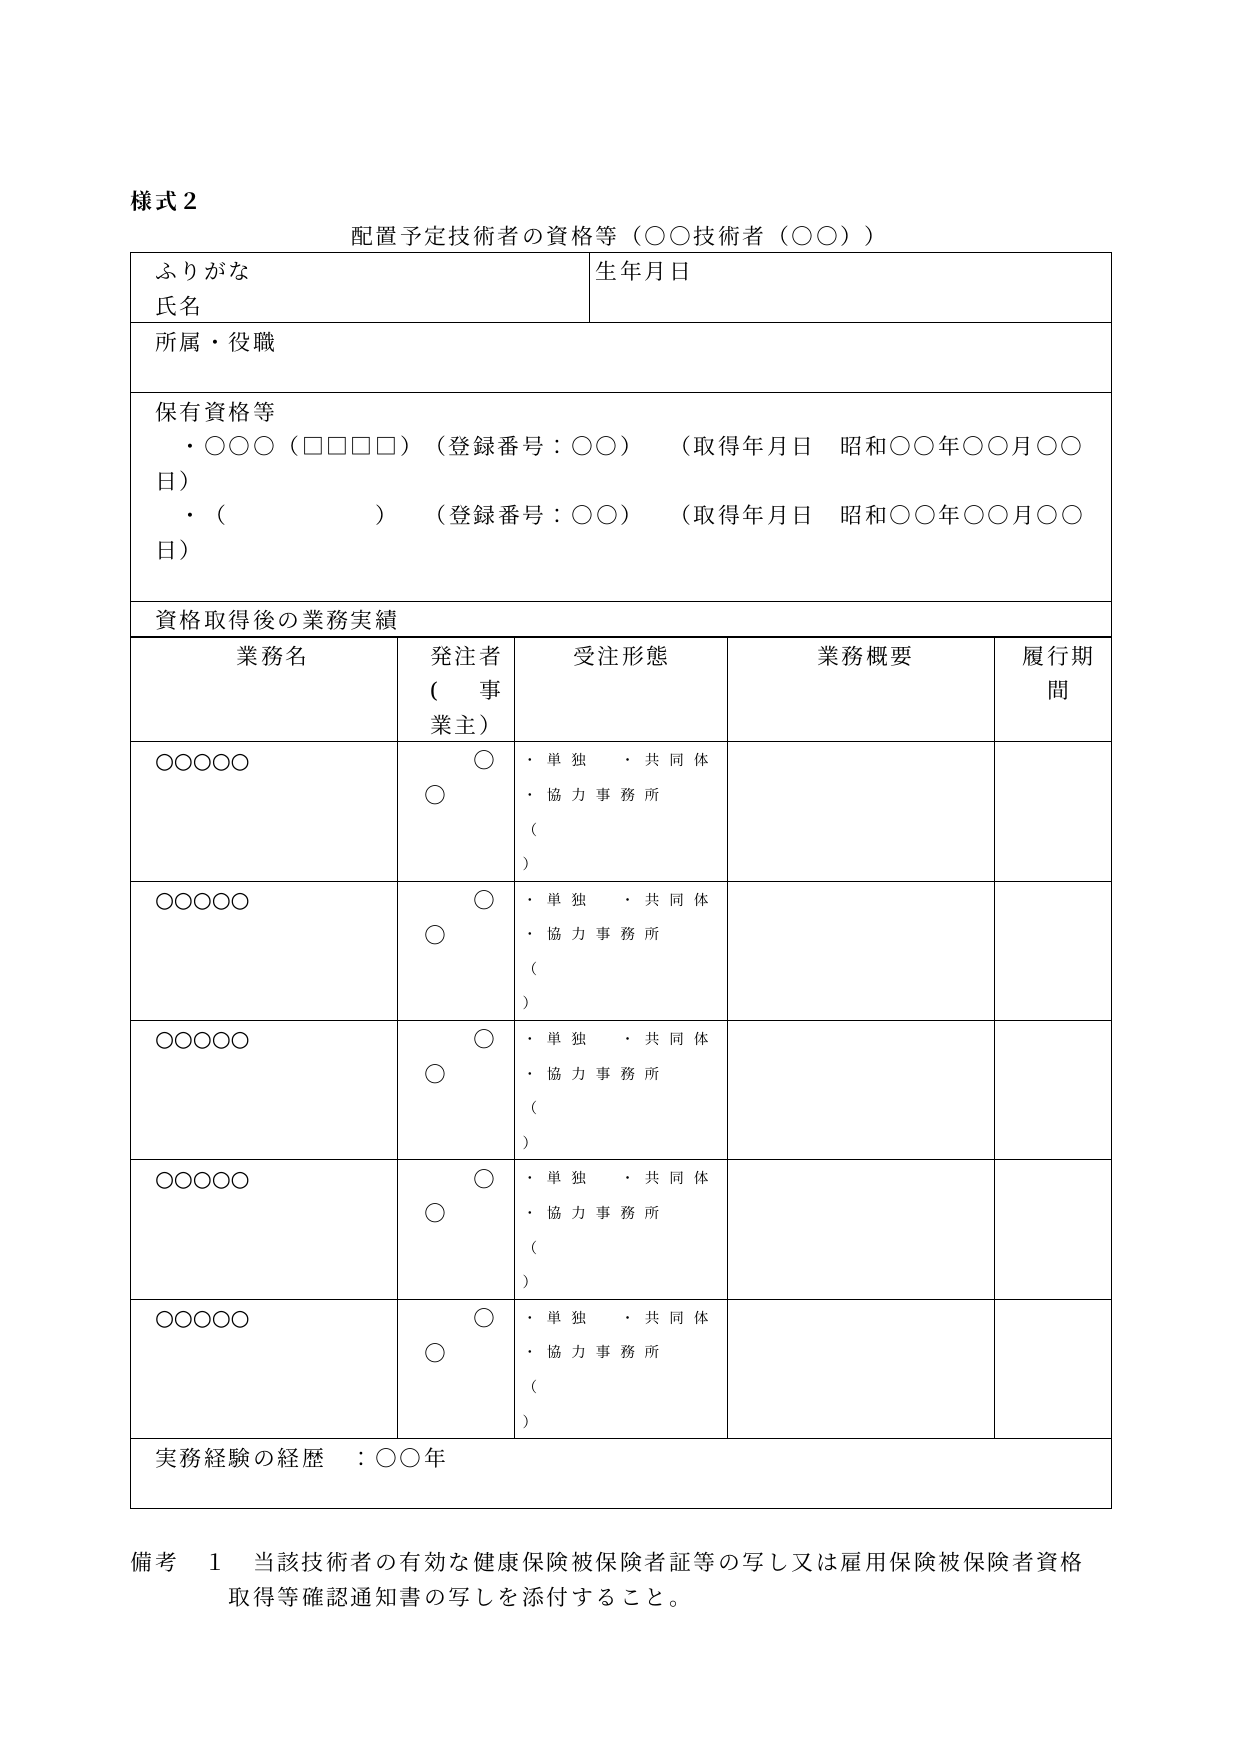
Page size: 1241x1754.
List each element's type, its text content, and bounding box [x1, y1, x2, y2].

table_cell [728, 882, 994, 1020]
text 配置予定技術者の資格等（○○技術者（○○）） [131, 217, 1110, 252]
text 備考 １ 当該技術者の有効な健康保険被保険者証等の写し又は雇用保険被保険者資格 [131, 1544, 1110, 1578]
table_cell ・単独 ・共同体 ・協力事務所 （ ） [515, 1300, 727, 1438]
table_cell [995, 882, 1111, 1020]
table_cell ○○○○○ [131, 1160, 397, 1299]
table_cell ○○○○○ [131, 882, 397, 1020]
table_cell 業務名 [131, 638, 397, 741]
table_cell 業務概要 [728, 638, 994, 741]
table_cell 保有資格等 ・○○○（□□□□）（登録番号：○○） （取得年月日 昭和○○年○○月○○日） ・（ ） （登録番号：○○） （取得年月日 昭和○○年○○月○○日） [131, 393, 1111, 601]
table_cell ○○○○○ [131, 742, 397, 881]
table_cell 履行期間 [995, 638, 1111, 741]
table_cell ・単独 ・共同体 ・協力事務所 （ ） [515, 882, 727, 1020]
table_header 生年月日 [590, 253, 1111, 322]
table_header ふりがな 氏名 [131, 253, 589, 322]
table_cell [728, 1021, 994, 1159]
text 様式２ [131, 183, 1110, 217]
table_cell ○○○○○ [131, 1300, 397, 1438]
table_cell 所属・役職 [131, 323, 1111, 392]
table_cell ○○ [398, 882, 514, 1020]
table_cell 受注形態 [515, 638, 727, 741]
table_cell [995, 1160, 1111, 1299]
table_cell ○○ [398, 1300, 514, 1438]
table_cell [995, 742, 1111, 881]
table_cell ○○ [398, 1160, 514, 1299]
table_cell 発注者 (事業主） [398, 638, 514, 741]
table_cell [995, 1300, 1111, 1438]
table_cell 実務経験の経歴 ：○○年 [131, 1439, 1111, 1508]
table_cell ・単独 ・共同体 ・協力事務所 （ ） [515, 1021, 727, 1159]
table_cell [728, 742, 994, 881]
table_cell [728, 1160, 994, 1299]
table_cell 資格取得後の業務実績 [131, 602, 1111, 636]
table_cell ・単独 ・共同体 ・協力事務所 （ ） [515, 1160, 727, 1299]
table_cell ・単独 ・共同体 ・協力事務所 （ ） [515, 742, 727, 881]
table_cell [728, 1300, 994, 1438]
text 取得等確認通知書の写しを添付すること。 [131, 1578, 1110, 1613]
table_cell ○○○○○ [131, 1021, 397, 1159]
table_cell ○○ [398, 742, 514, 881]
table_cell ○○ [398, 1021, 514, 1159]
table_cell [995, 1021, 1111, 1159]
